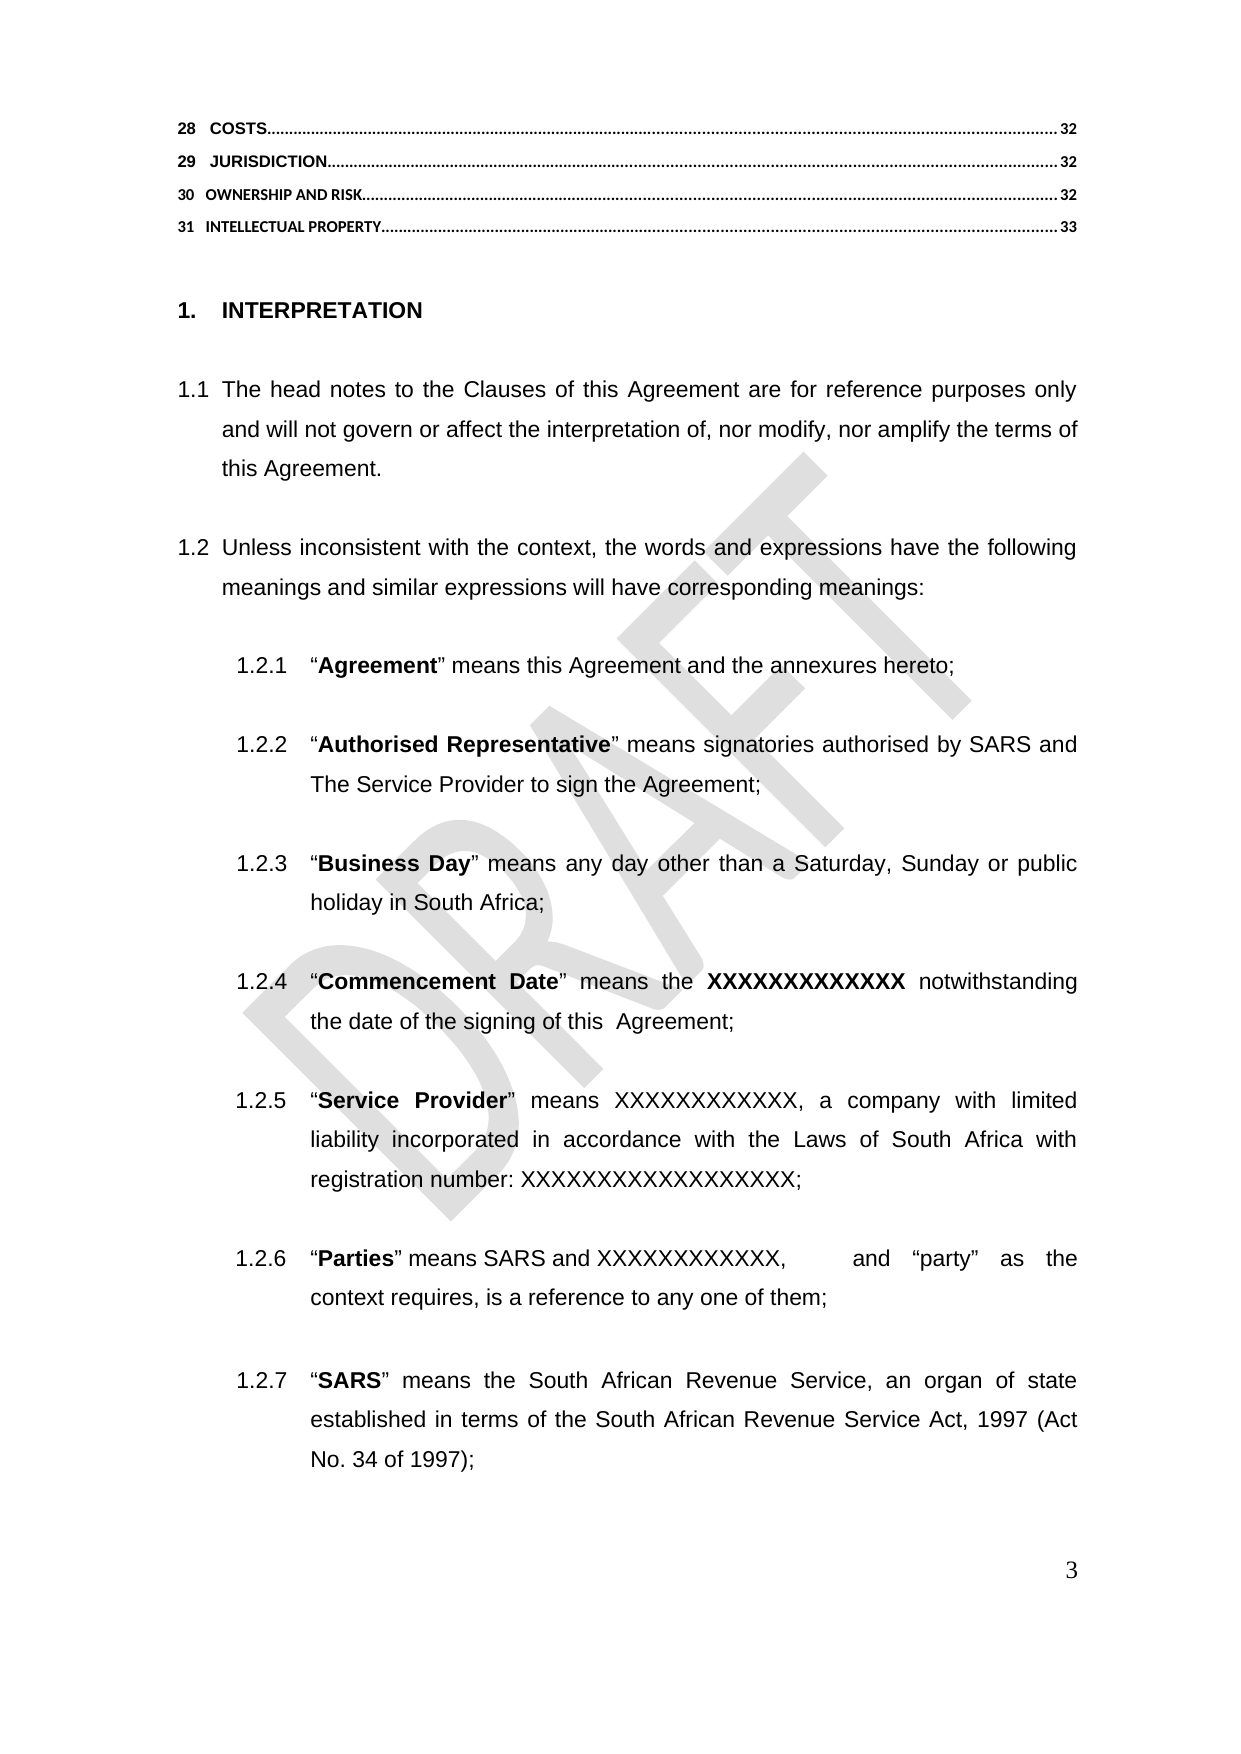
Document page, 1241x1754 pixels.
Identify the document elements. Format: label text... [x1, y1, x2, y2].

list The head notes to the Clauses of this Agreement are for reference purposes only and will not govern or affect the interpretation of, nor modify, nor amplify the terms of this Agreement. [177, 376, 1078, 481]
text 31 INTELLECTUAL PROPERTY 33 [177, 217, 1078, 237]
list “Service Provider” means XXXXXXXXXXXX, a company with limited liability incorporated in accordance with the Laws of South Africa with registration number: XXXXXXXXXXXXXXXXXX; [235, 1087, 1078, 1192]
text 30 OWNERSHIP AND RISK 32 [177, 184, 1078, 204]
list “Agreement” means this Agreement and the annexures hereto; [236, 652, 1078, 679]
list “SARS” means the South African Revenue Service, an organ of state established in terms of the South African Revenue Service Act, 1997 (Act No. 34 of 1997); [236, 1367, 1078, 1472]
list INTERPRETATION [177, 297, 1078, 323]
list Unless inconsistent with the context, the words and expressions have the following meanings and similar expressions will have corresponding meanings: [177, 534, 1078, 600]
list “Authorised Representative” means signatories authorised by SARS and The Service Provider to sign the Agreement; [236, 731, 1078, 797]
text 28 COSTS 32 [177, 118, 1078, 138]
list “Business Day” means any day other than a Saturday, Sunday or public holiday in South Africa; [236, 850, 1078, 916]
text 29 JURISDICTION 32 [177, 151, 1078, 171]
list “Commencement Date” means the XXXXXXXXXXXXX notwithstanding the date of the signing of this Agreement; [236, 968, 1078, 1034]
list “Parties” means SARS and XXXXXXXXXXXX, and “party” as the context requires, is a reference to any one of them; [235, 1245, 1078, 1311]
